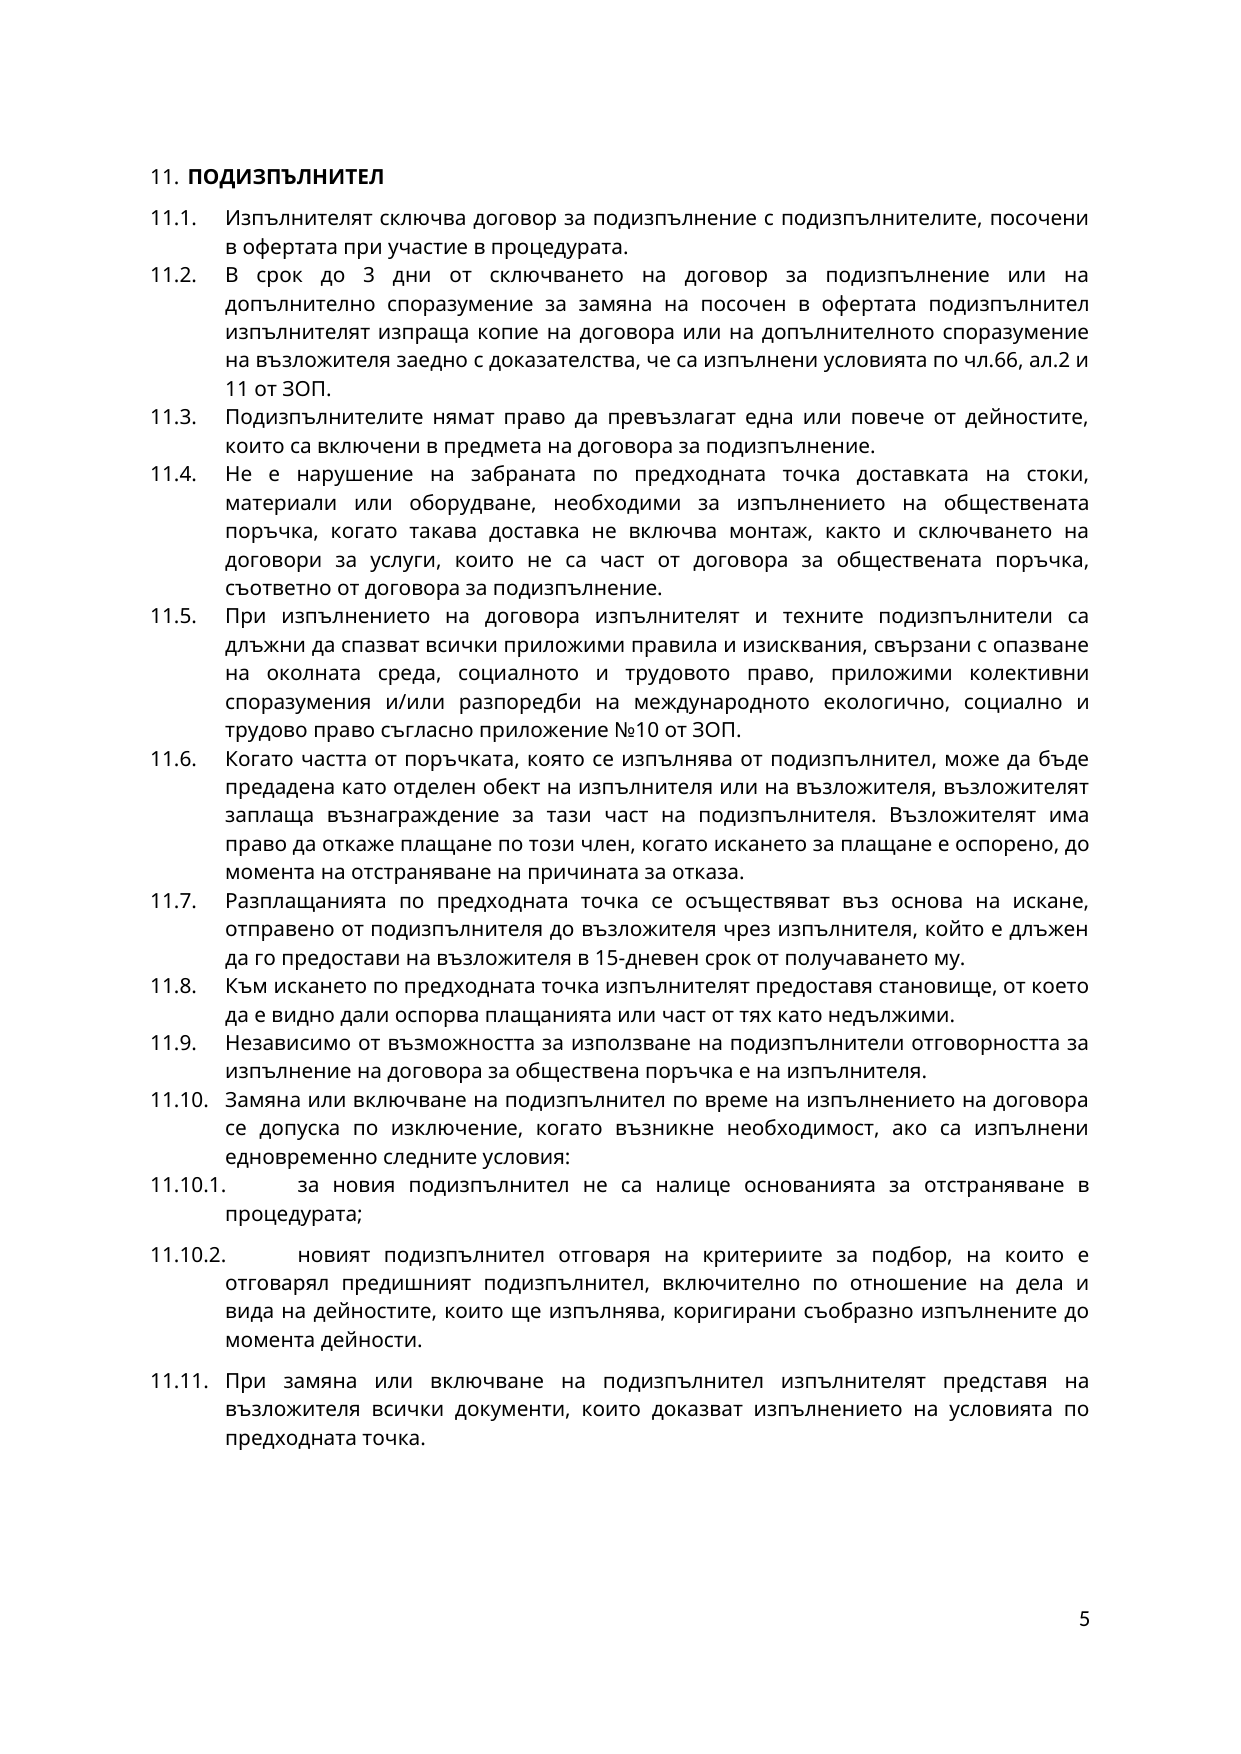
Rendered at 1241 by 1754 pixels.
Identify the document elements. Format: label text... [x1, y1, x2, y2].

list При замяна или включване на подизпълнител изпълнителят представя на възложителя всички документи, които доказват изпълнението на условията по предходната точка. [150, 1366, 1090, 1451]
list новият подизпълнител отговаря на критериите за подбор, на които е отговарял предишният подизпълнител, включително по отношение на дела и вида на дейностите, които ще изпълнява, коригирани съобразно изпълнените до момента дейности. [150, 1240, 1090, 1353]
list Подизпълнителите нямат право да превъзлагат една или повече от дейностите, които са включени в предмета на договора за подизпълнение. [150, 402, 1090, 459]
list Изпълнителят сключва договор за подизпълнение с подизпълнителите, посочени в офертата при участие в процедурата. [150, 203, 1090, 260]
list Не е нарушение на забраната по предходната точка доставката на стоки, материали или оборудване, необходими за изпълнението на обществената поръчка, когато такава доставка не включва монтаж, както и сключването на договори за услуги, които не са част от договора за обществената поръчка, съответно от договора за подизпълнение. [150, 459, 1090, 602]
list Независимо от възможността за използване на подизпълнители отговорността за изпълнение на договора за обществена поръчка е на изпълнителя. [150, 1028, 1090, 1085]
list Замяна или включване на подизпълнител по време на изпълнението на договора се допуска по изключение, когато възникне необходимост, ако са изпълнени едновременно следните условия: [150, 1085, 1090, 1170]
list ПОДИЗПЪЛНИТЕЛ [150, 162, 1090, 191]
list Разплащанията по предходната точка се осъществяват въз основа на искане, отправено от подизпълнителя до възложителя чрез изпълнителя, който е длъжен да го предостави на възложителя в 15-дневен срок от получаването му. [150, 886, 1090, 971]
list При изпълнението на договора изпълнителят и техните подизпълнители са длъжни да спазват всички приложими правила и изисквания, свързани с опазване на околната среда, социалното и трудовото право, приложими колективни споразумения и/или разпоредби на международното екологично, социално и трудово право съгласно приложение №10 от ЗОП. [150, 602, 1090, 744]
list Към искането по предходната точка изпълнителят предоставя становище, от което да е видно дали оспорва плащанията или част от тях като недължими. [150, 971, 1090, 1028]
list Когато частта от поръчката, която се изпълнява от подизпълнител, може да бъде предадена като отделен обект на изпълнителя или на възложителя, възложителят заплаща възнаграждение за тази част на подизпълнителя. Възложителят има право да откаже плащане по този член, когато искането за плащане е оспорено, до момента на отстраняване на причината за отказа. [150, 744, 1090, 886]
list за новия подизпълнител не са налице основанията за отстраняване в процедурата; [150, 1170, 1090, 1227]
list В срок до 3 дни от сключването на договор за подизпълнение или на допълнително споразумение за замяна на посочен в офертата подизпълнител изпълнителят изпраща копие на договора или на допълнителното споразумение на възложителя заедно с доказателства, че са изпълнени условията по чл.66, ал.2 и 11 от ЗОП. [150, 260, 1090, 402]
